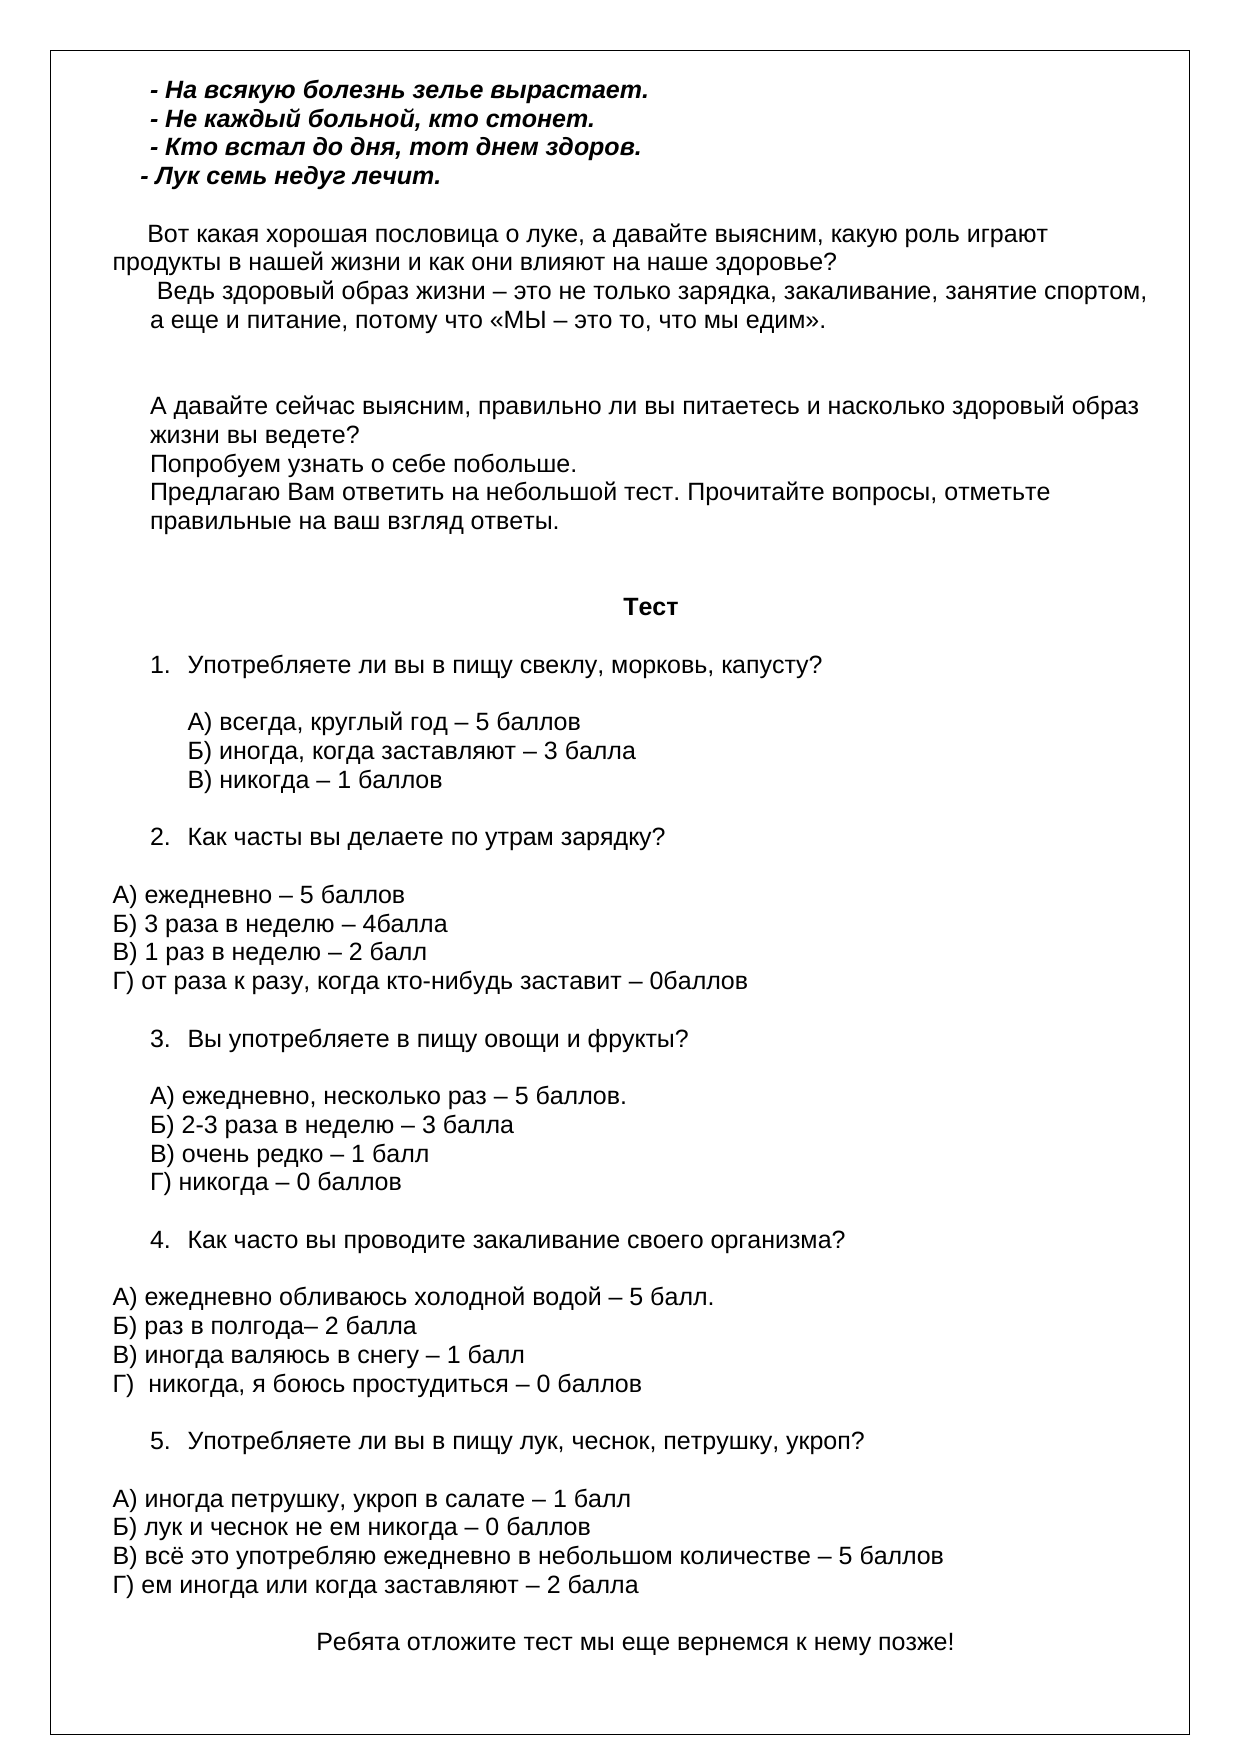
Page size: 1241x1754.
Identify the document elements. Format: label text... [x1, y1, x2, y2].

text - Лук семь недуг лечит. [112, 161, 1152, 190]
text А) иногда петрушку, укроп в салате – 1 балл [112, 1483, 1152, 1512]
text А) ежедневно обливаюсь холодной водой – 5 балл. [112, 1282, 1152, 1311]
text Ведь здоровый образ жизни – это не только зарядка, закаливание, занятие спортом, а еще и питание, потому что «МЫ – это то, что мы едим». [150, 276, 1152, 333]
text Г) никогда – 0 баллов [150, 1167, 1152, 1196]
text В) 1 раз в неделю – 2 балл [112, 937, 1152, 966]
text Б) раз в полгода– 2 балла [112, 1311, 1152, 1340]
text В) иногда валяюсь в снегу – 1 балл [112, 1340, 1152, 1368]
text А давайте сейчас выясним, правильно ли вы питаетесь и насколько здоровый образ жизни вы ведете? [150, 391, 1152, 448]
text Г) никогда, я боюсь простудиться – 0 баллов [112, 1368, 1152, 1397]
text Г) от раза к разу, когда кто-нибудь заставит – 0баллов [112, 966, 1152, 995]
text Б) лук и чеснок не ем никогда – 0 баллов [112, 1512, 1152, 1541]
list Как часты вы делаете по утрам зарядку? [150, 822, 1152, 851]
text Предлагаю Вам ответить на небольшой тест. Прочитайте вопросы, отметьте правильные на ваш взгляд ответы. [150, 477, 1152, 535]
text В) всё это употребляю ежедневно в небольшом количестве – 5 баллов [112, 1541, 1152, 1570]
text Б) 2-3 раза в неделю – 3 балла [150, 1110, 1152, 1138]
text Б) иногда, когда заставляют – 3 балла [187, 736, 1152, 765]
list Употребляете ли вы в пищу лук, чеснок, петрушку, укроп? [150, 1426, 1152, 1455]
text А) ежедневно, несколько раз – 5 баллов. [150, 1081, 1152, 1110]
text - На всякую болезнь зелье вырастает. [150, 75, 1152, 103]
text Г) ем иногда или когда заставляют – 2 балла [112, 1570, 1152, 1598]
text А) всегда, круглый год – 5 баллов [187, 707, 1152, 736]
text Ребята отложите тест мы еще вернемся к нему позже! [112, 1627, 1152, 1656]
text Попробуем узнать о себе побольше. [150, 448, 1152, 477]
list Вы употребляете в пищу овощи и фрукты? [150, 1023, 1152, 1052]
text - Не каждый больной, кто стонет. [150, 103, 1152, 132]
text Б) 3 раза в неделю – 4балла [112, 908, 1152, 937]
list Употребляете ли вы в пищу свеклу, морковь, капусту? [150, 650, 1152, 678]
text - Кто встал до дня, тот днем здоров. [150, 132, 1152, 161]
text Вот какая хорошая пословица о луке, а давайте выясним, какую роль играют продукты в нашей жизни и как они влияют на наше здоровье? [112, 218, 1152, 276]
text А) ежедневно – 5 баллов [112, 880, 1152, 908]
text В) никогда – 1 баллов [187, 765, 1152, 793]
text Тест [150, 592, 1152, 621]
list Как часто вы проводите закаливание своего организма? [150, 1225, 1152, 1253]
text В) очень редко – 1 балл [150, 1138, 1152, 1167]
